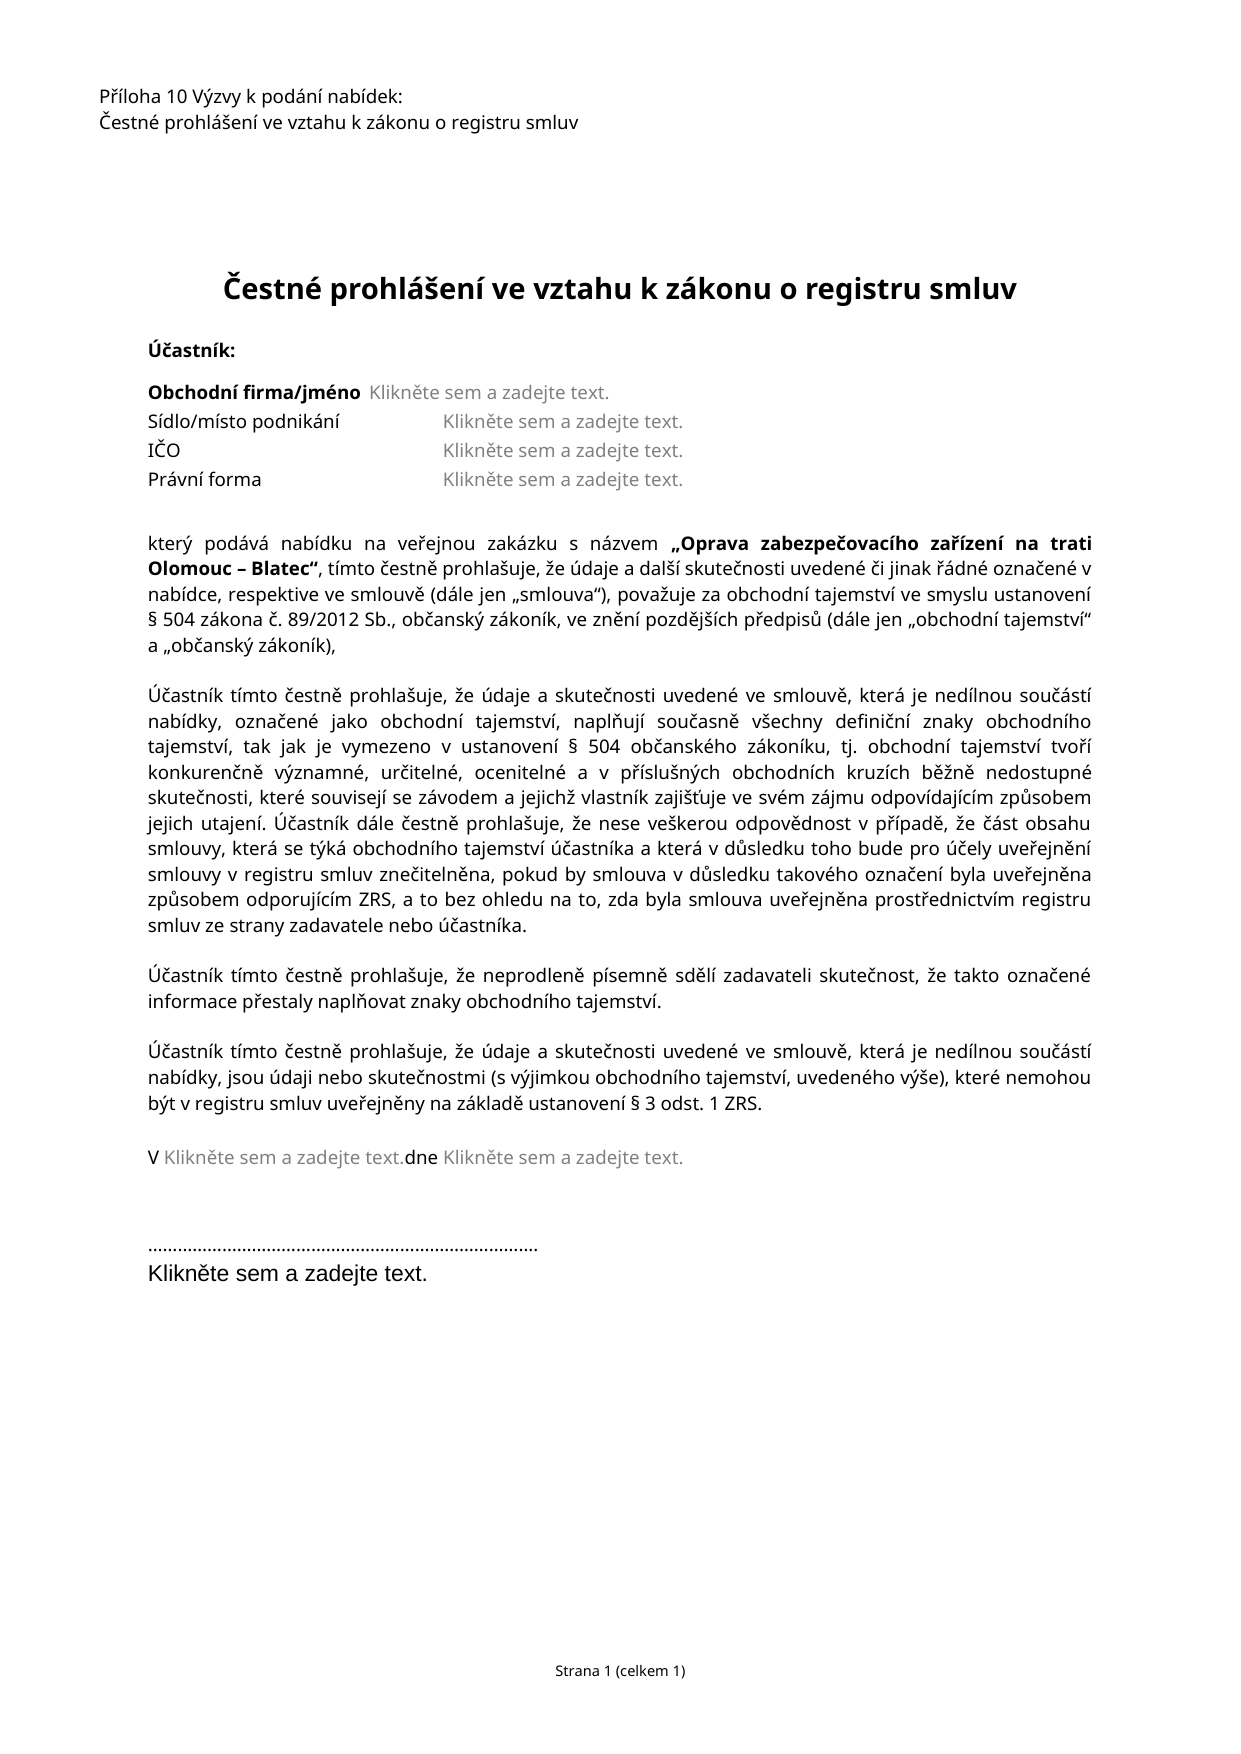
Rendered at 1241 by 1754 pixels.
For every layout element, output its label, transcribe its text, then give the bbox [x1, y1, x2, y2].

title Čestné prohlášení ve vztahu k zákonu o registru smluv [148, 268, 1093, 308]
text ……………………………………………………………………. [148, 1228, 1092, 1257]
text který podává nabídku na veřejnou zakázku s názvem „Oprava zabezpečovacího zařízení na trati Olomouc – Blatec“, tímto čestně prohlašuje, že údaje a další skutečnosti uvedené či jinak řádné označené v nabídce, respektive ve smlouvě (dále jen „smlouva“), považuje za obchodní tajemství ve smyslu ustanovení § 504 zákona č. 89/2012 Sb., občanský zákoník, ve znění pozdějších předpisů (dále jen „obchodní tajemství“ a „občanský zákoník), [148, 530, 1093, 658]
text Účastník: [148, 333, 1093, 364]
text Sídlo/místo podnikání [148, 405, 1093, 434]
text Účastník tímto čestně prohlašuje, že údaje a skutečnosti uvedené ve smlouvě, která je nedílnou součástí nabídky, označené jako obchodní tajemství, naplňují současně všechny definiční znaky obchodního tajemství, tak jak je vymezeno v ustanovení § 504 občanského zákoníku, tj. obchodní tajemství tvoří konkurenčně významné, určitelné, ocenitelné a v příslušných obchodních kruzích běžně nedostupné skutečnosti, které souvisejí se závodem a jejichž vlastník zajišťuje ve svém zájmu odpovídajícím způsobem jejich utajení. Účastník dále čestně prohlašuje, že nese veškerou odpovědnost v případě, že část obsahu smlouvy, která se týká obchodního tajemství účastníka a která v důsledku toho bude pro účely uveřejnění smlouvy v registru smluv znečitelněna, pokud by smlouva v důsledku takového označení byla uveřejněna způsobem odporujícím ZRS, a to bez ohledu na to, zda byla smlouva uveřejněna prostřednictvím registru smluv ze strany zadavatele nebo účastníka. [148, 683, 1093, 938]
text Obchodní firma/jméno [148, 376, 1093, 405]
text Právní forma [148, 463, 1093, 492]
text Účastník tímto čestně prohlašuje, že údaje a skutečnosti uvedené ve smlouvě, která je nedílnou součástí nabídky, jsou údaji nebo skutečnostmi (s výjimkou obchodního tajemství, uvedeného výše), které nemohou být v registru smluv uveřejněny na základě ustanovení § 3 odst. 1 ZRS. [148, 1039, 1093, 1115]
text Účastník tímto čestně prohlašuje, že neprodleně písemně sdělí zadavateli skutečnost, že takto označené informace přestaly naplňovat znaky obchodního tajemství. [148, 963, 1093, 1014]
text V dne [148, 1140, 1092, 1169]
text IČO [148, 434, 1093, 463]
